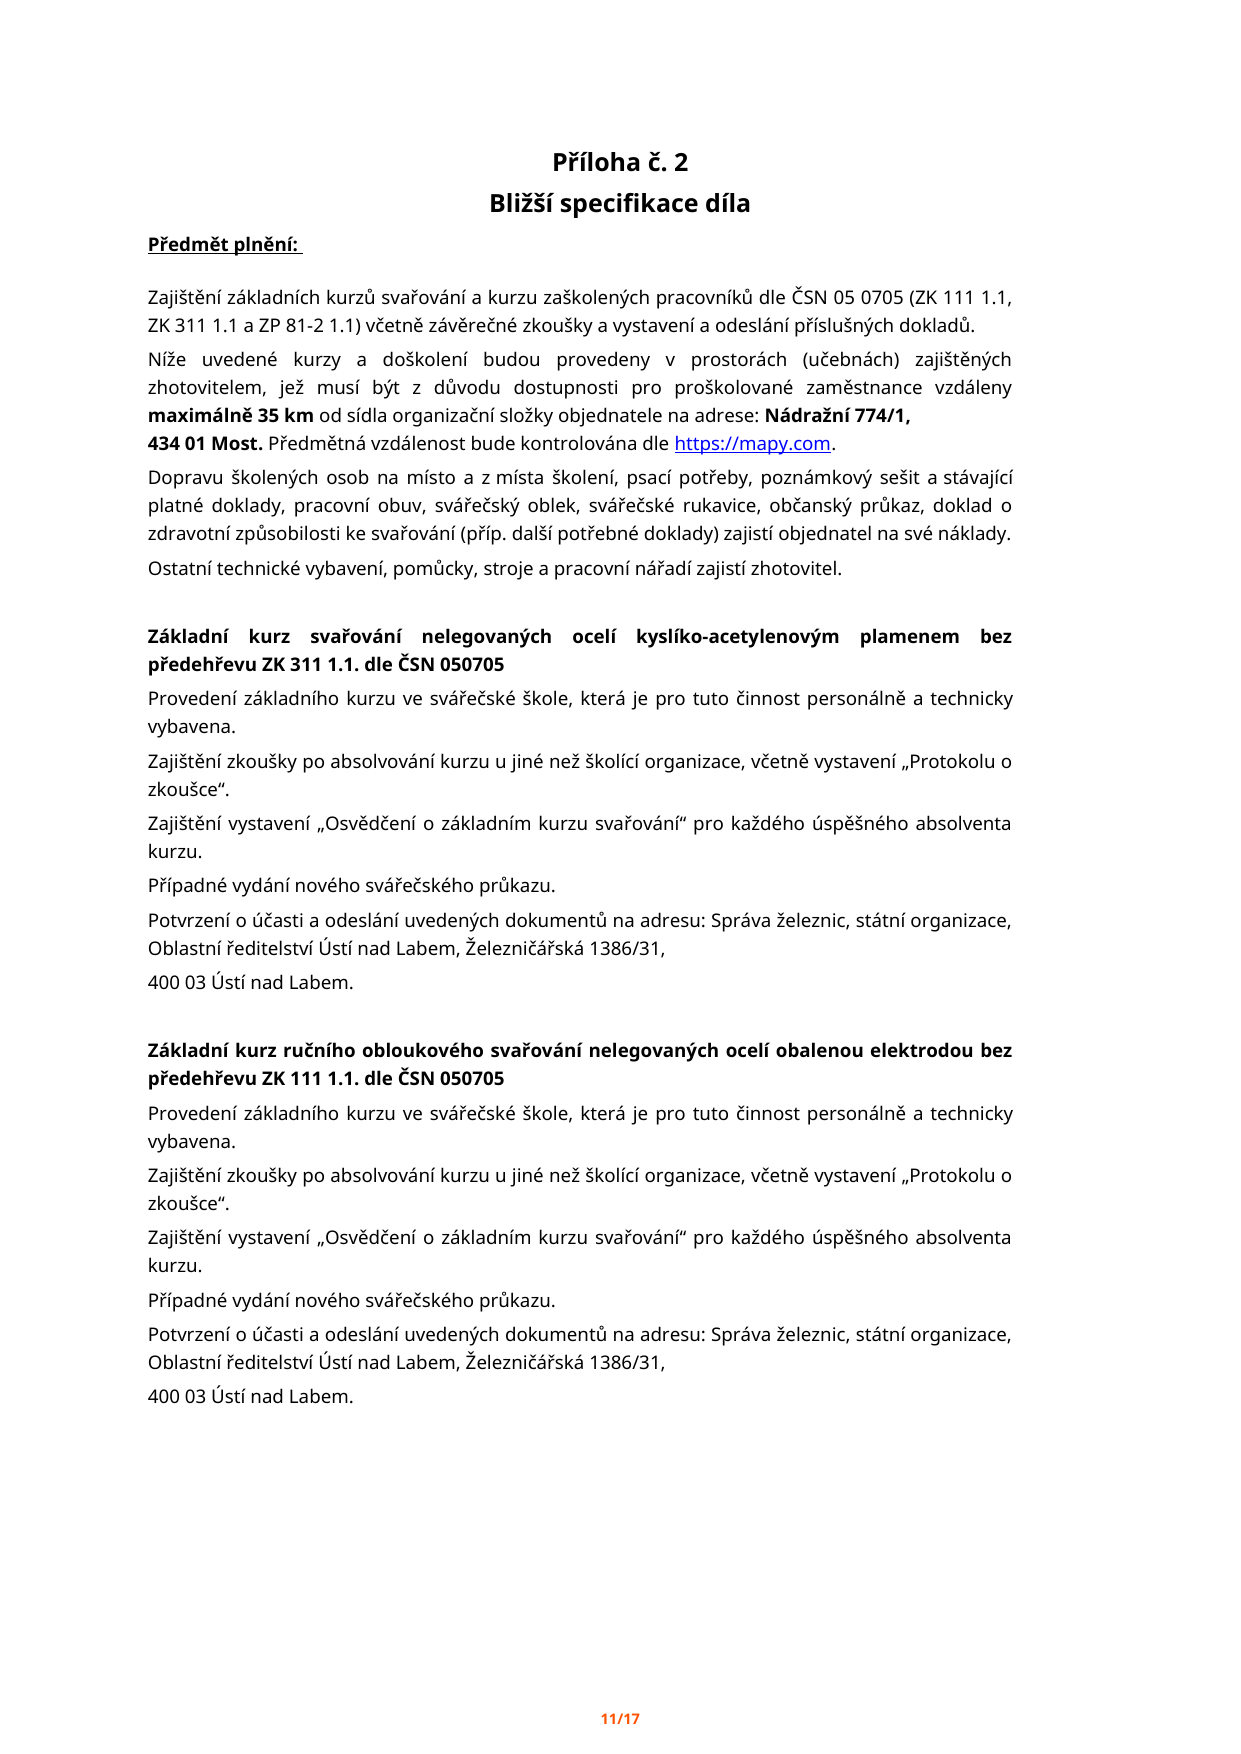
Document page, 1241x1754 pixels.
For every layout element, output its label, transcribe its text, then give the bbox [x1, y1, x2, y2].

text Základní kurz svařování nelegovaných ocelí kyslíko-acetylenovým plamenem bez předehřevu ZK 311 1.1. dle ČSN 050705 [148, 623, 1013, 677]
text Provedení základního kurzu ve svářečské škole, která je pro tuto činnost personálně a technicky vybavena. [148, 686, 1013, 739]
text Ostatní technické vybavení, pomůcky, stroje a pracovní nářadí zajistí zhotovitel. [148, 555, 1013, 580]
text Základní kurz ručního obloukového svařování nelegovaných ocelí obalenou elektrodou bez předehřevu ZK 111 1.1. dle ČSN 050705 [148, 1038, 1013, 1091]
text Případné vydání nového svářečského průkazu. [148, 873, 1013, 898]
text Příloha č. 2 [148, 148, 1093, 177]
text Zajištění vystavení „Osvědčení o základním kurzu svařování“ pro každého úspěšného absolventa kurzu. [148, 810, 1013, 864]
text 400 03 Ústí nad Labem. [148, 1383, 1013, 1409]
text 434 01 Most. Předmětná vzdálenost bude kontrolována dle https://mapy.com. [148, 430, 1013, 456]
text Zajištění základních kurzů svařování a kurzu zaškolených pracovníků dle ČSN 05 0705 (ZK 111 1.1, ZK 311 1.1 a ZP 81-2 1.1) včetně závěrečné zkoušky a vystavení a odeslání příslušných dokladů. [148, 284, 1013, 337]
text Případné vydání nového svářečského průkazu. [148, 1287, 1013, 1312]
text Zajištění vystavení „Osvědčení o základním kurzu svařování“ pro každého úspěšného absolventa kurzu. [148, 1224, 1013, 1278]
text Provedení základního kurzu ve svářečské škole, která je pro tuto činnost personálně a technicky vybavena. [148, 1100, 1013, 1153]
text Bližší specifikace díla [148, 189, 1093, 218]
text Níže uvedené kurzy a doškolení budou provedeny v prostorách (učebnách) zajištěných zhotovitelem, jež musí být z důvodu dostupnosti pro proškolované zaměstnance vzdáleny maximálně 35 km od sídla organizační složky objednatele na adrese: Nádražní 774/1, [148, 346, 1013, 428]
text Zajištění zkoušky po absolvování kurzu u jiné než školící organizace, včetně vystavení „Protokolu o zkoušce“. [148, 1162, 1013, 1216]
text Dopravu školených osob na místo a z místa školení, psací potřeby, poznámkový sešit a stávající platné doklady, pracovní obuv, svářečský oblek, svářečské rukavice, občanský průkaz, doklad o zdravotní způsobilosti ke svařování (příp. další potřebné doklady) zajistí objednatel na své náklady. [148, 464, 1013, 546]
text 400 03 Ústí nad Labem. [148, 969, 1013, 995]
text Zajištění zkoušky po absolvování kurzu u jiné než školící organizace, včetně vystavení „Protokolu o zkoušce“. [148, 748, 1013, 802]
text Předmět plnění: [148, 231, 1093, 256]
